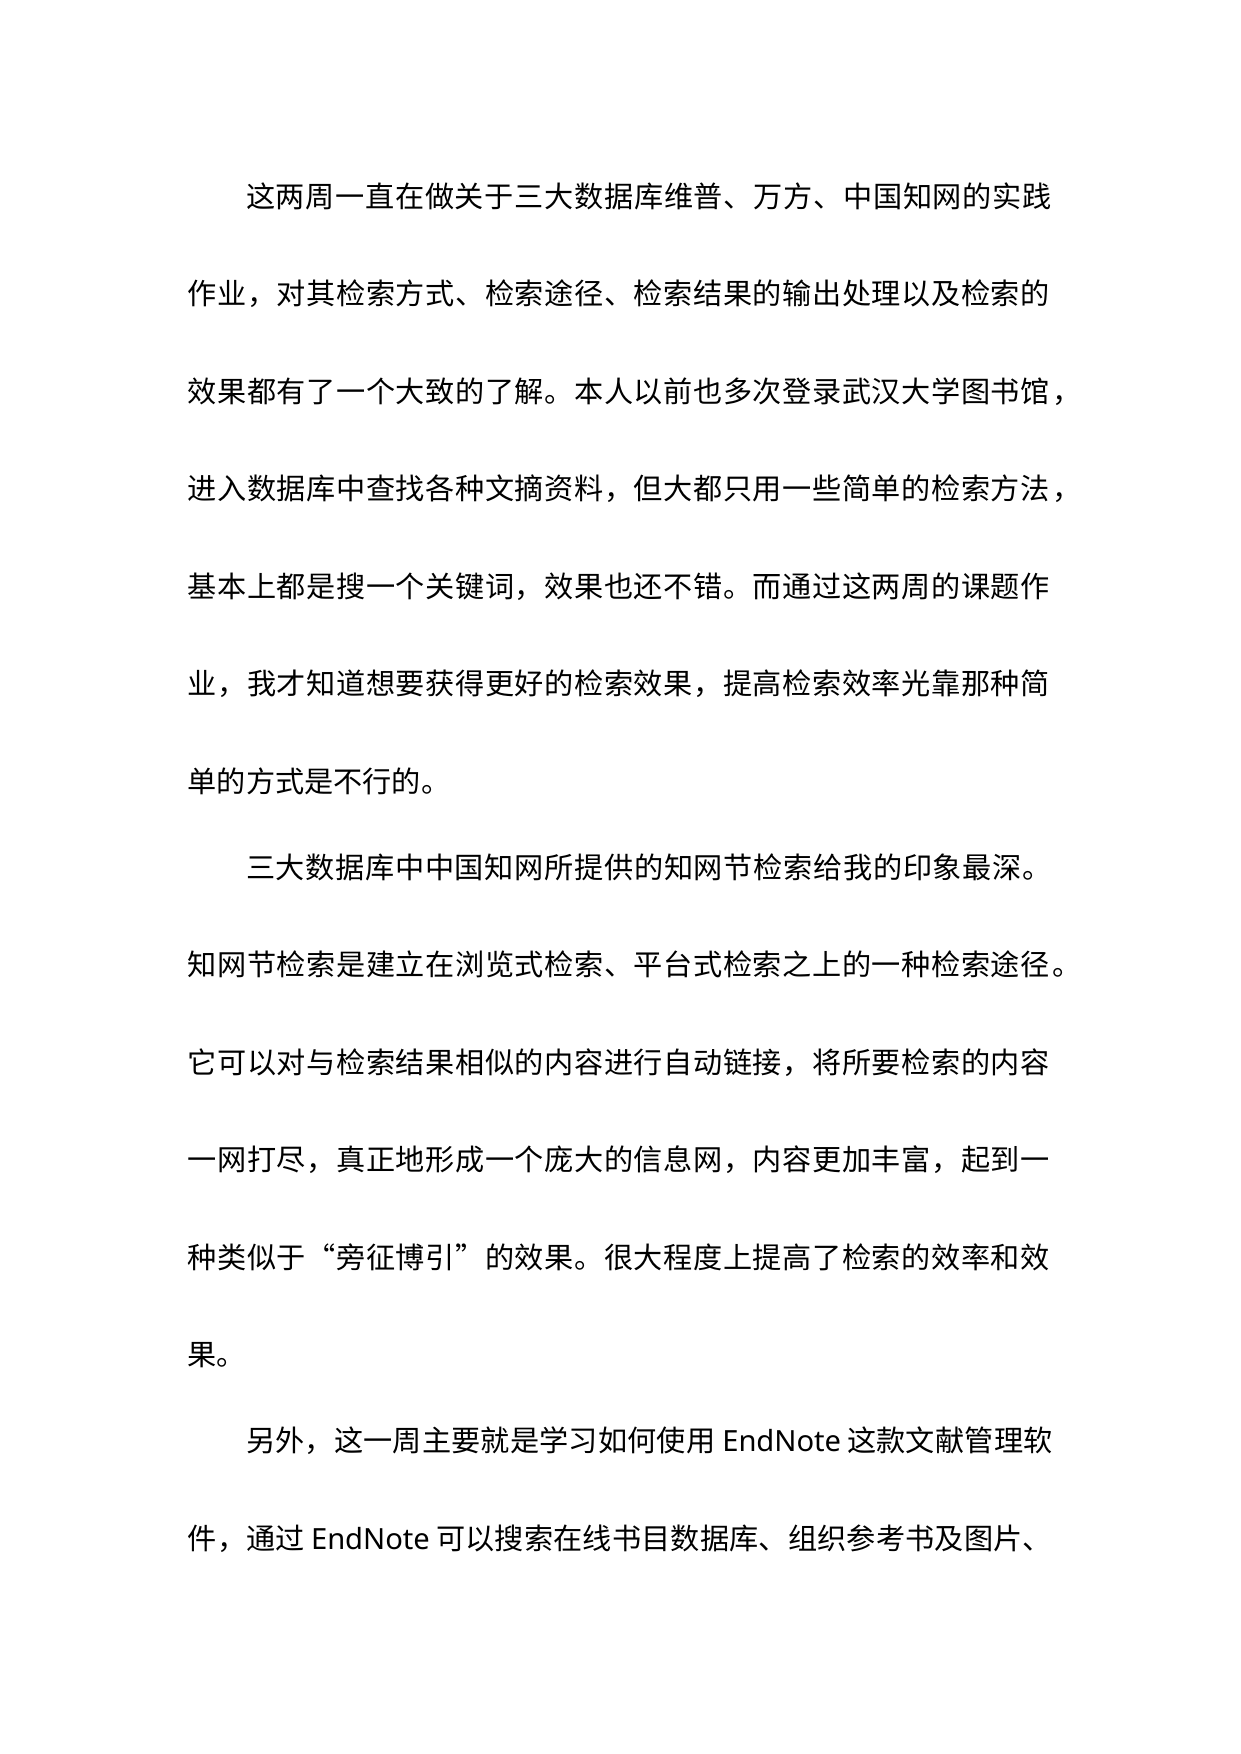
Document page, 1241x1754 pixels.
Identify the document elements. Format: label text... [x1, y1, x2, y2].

text 这两周一直在做关于三大数据库维普、万方、中国知网的实践作业，对其检索方式、检索途径、检索结果的输出处理以及检索的效果都有了一个大致的了解。本人以前也多次登录武汉大学图书馆，进入数据库中查找各种文摘资料，但大都只用一些简单的检索方法，基本上都是搜一个关键词，效果也还不错。而通过这两周的课题作业，我才知道想要获得更好的检索效果，提高检索效率光靠那种简单的方式是不行的。 [187, 162, 1053, 812]
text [187, 1407, 1053, 1569]
text 三大数据库中中国知网所提供的知网节检索给我的印象最深。知网节检索是建立在浏览式检索、平台式检索之上的一种检索途径。它可以对与检索结果相似的内容进行自动链接，将所要检索的内容一网打尽，真正地形成一个庞大的信息网，内容更加丰富，起到一种类似于“旁征博引”的效果。很大程度上提高了检索的效率和效果。 [187, 833, 1053, 1386]
